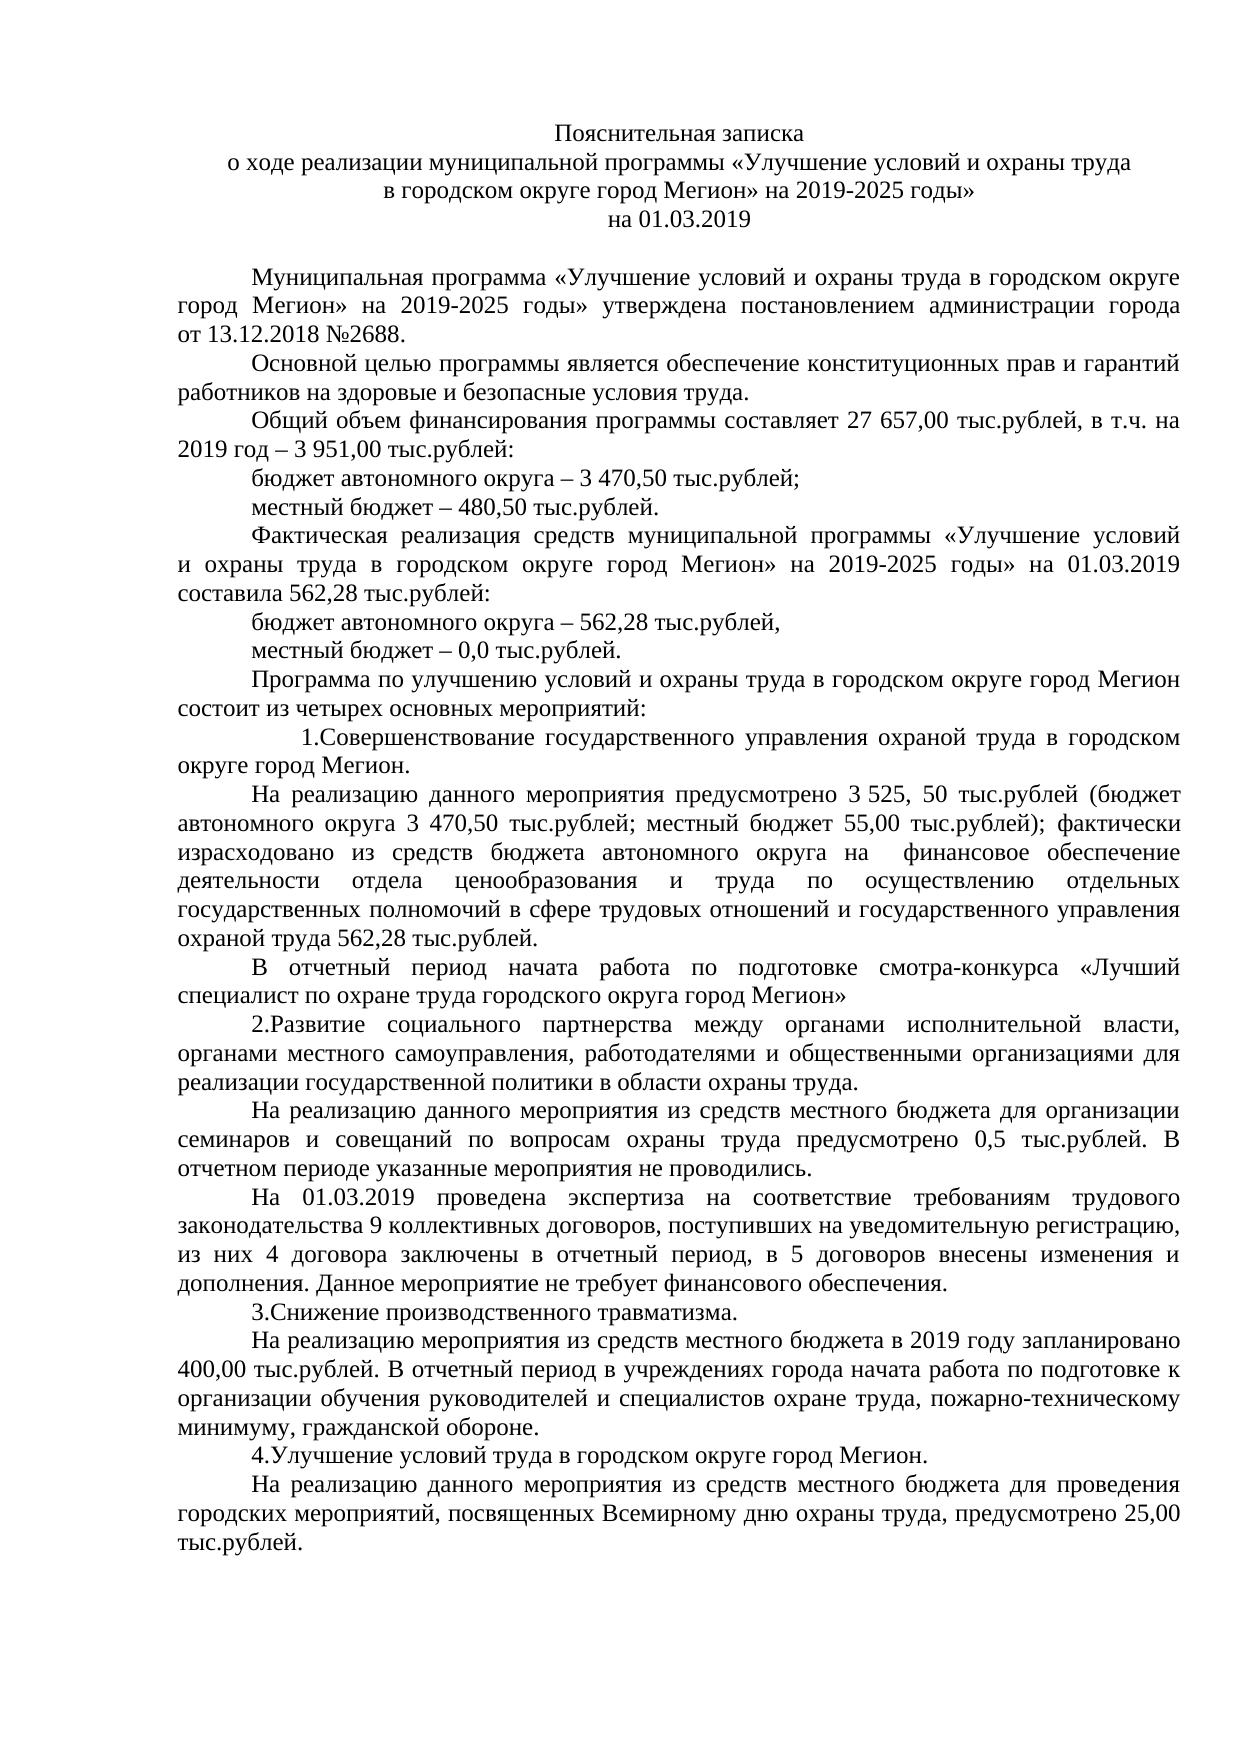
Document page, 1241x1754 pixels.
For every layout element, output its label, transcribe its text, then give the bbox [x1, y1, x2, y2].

text На реализацию мероприятия из средств местного бюджета в 2019 году запланировано 400,00 тыс.рублей. В отчетный период в учреждениях города начата работа по подготовке к организации обучения руководителей и специалистов охране труда, пожарно-техническому минимуму, гражданской обороне. [177, 1326, 1181, 1441]
text о ходе реализации муниципальной программы «Улучшение условий и охраны труда [177, 147, 1181, 176]
text бюджет автономного округа – 562,28 тыс.рублей, [177, 607, 1181, 636]
text бюджет автономного округа – 3 470,50 тыс.рублей; [177, 463, 1181, 492]
text Основной целью программы является обеспечение конституционных прав и гарантий работников на здоровые и безопасные условия труда. [177, 348, 1181, 406]
text В отчетный период начата работа по подготовке смотра-конкурса «Лучший специалист по охране труда городского округа город Мегион» [177, 952, 1181, 1009]
text На реализацию данного мероприятия из средств местного бюджета для организации семинаров и совещаний по вопросам охраны труда предусмотрено 0,5 тыс.рублей. В отчетном периоде указанные мероприятия не проводились. [177, 1096, 1181, 1182]
text 3.Снижение производственного травматизма. [177, 1297, 1181, 1326]
text местный бюджет – 480,50 тыс.рублей. [177, 492, 1181, 521]
text 1.Совершенствование государственного управления охраной труда в городском округе город Мегион. [177, 722, 1181, 779]
text 4.Улучшение условий труда в городском округе город Мегион. [177, 1441, 1181, 1469]
text Муниципальная программа «Улучшение условий и охраны труда в городском округе город Мегион» на 2019-2025 годы» утверждена постановлением администрации города от 13.12.2018 №2688. [177, 262, 1181, 348]
text Программа по улучшению условий и охраны труда в городском округе город Мегион состоит из четырех основных мероприятий: [177, 664, 1181, 722]
text Общий объем финансирования программы составляет 27 657,00 тыс.рублей, в т.ч. на 2019 год – 3 951,00 тыс.рублей: [177, 406, 1181, 463]
text На 01.03.2019 проведена экспертиза на соответствие требованиям трудового законодательства 9 коллективных договоров, поступивших на уведомительную регистрацию, из них 4 договора заключены в отчетный период, в 5 договоров внесены изменения и дополнения. Данное мероприятие не требует финансового обеспечения. [177, 1182, 1181, 1297]
text Пояснительная записка [177, 118, 1181, 147]
text местный бюджет – 0,0 тыс.рублей. [177, 636, 1181, 664]
text на 01.03.2019 [177, 204, 1181, 233]
text Фактическая реализация средств муниципальной программы «Улучшение условий и охраны труда в городском округе город Мегион» на 2019-2025 годы» на 01.03.2019 составила 562,28 тыс.рублей: [177, 521, 1181, 607]
text На реализацию данного мероприятия предусмотрено 3 525, 50 тыс.рублей (бюджет автономного округа 3 470,50 тыс.рублей; местный бюджет 55,00 тыс.рублей); фактически израсходовано из средств бюджета автономного округа на финансовое обеспечение деятельности отдела ценообразования и труда по осуществлению отдельных государственных полномочий в сфере трудовых отношений и государственного управления охраной труда 562,28 тыс.рублей. [177, 779, 1181, 952]
text в городском округе город Мегион» на 2019-2025 годы» [177, 176, 1181, 204]
text На реализацию данного мероприятия из средств местного бюджета для проведения городских мероприятий, посвященных Всемирному дню охраны труда, предусмотрено 25,00 тыс.рублей. [177, 1469, 1181, 1556]
text 2.Развитие социального партнерства между органами исполнительной власти, органами местного самоуправления, работодателями и общественными организациями для реализации государственной политики в области охраны труда. [177, 1009, 1181, 1096]
